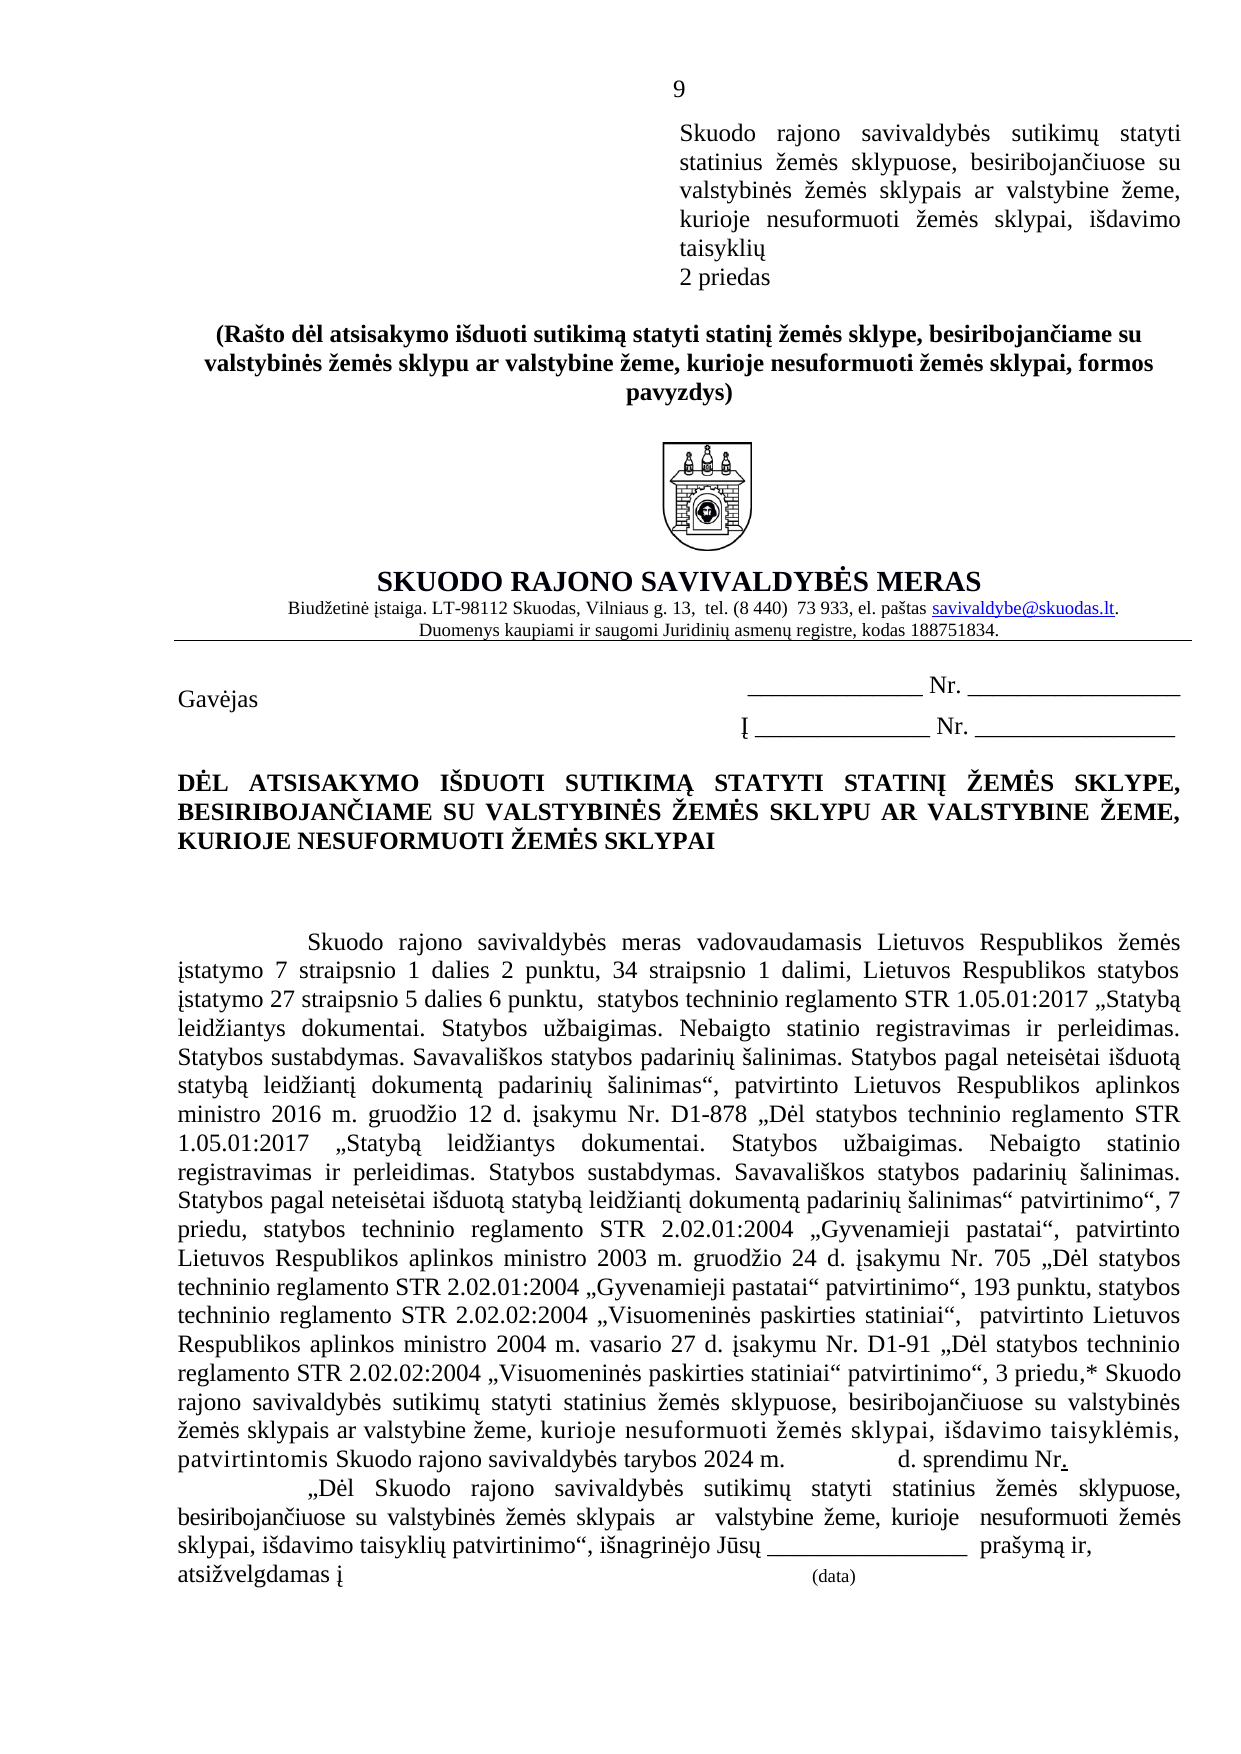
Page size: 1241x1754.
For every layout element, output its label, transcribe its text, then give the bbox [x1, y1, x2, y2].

table_cell ______________ Nr. _________________ Į ______________ Nr. ________________ [639, 641, 1192, 740]
text DĖL ATSISAKYMO IŠDUOTI SUTIKIMĄ STATYTI STATINĮ ŽEMĖS SKLYPE, BESIRIBOJANČIAME SU VALSTYBINĖS ŽEMĖS SKLYPU AR VALSTYBINE ŽEME, KURIOJE NESUFORMUOTI ŽEMĖS SKLYPAI [177, 768, 1181, 855]
picture [662, 442, 752, 551]
text „Dėl Skuodo rajono savivaldybės sutikimų statyti statinius žemės sklypuose, besiribojančiuose su valstybinės žemės sklypais ar valstybine žeme, kurioje nesuformuoti žemės sklypai, išdavimo taisyklių patvirtinimo“, išnagrinėjo Jūsų ________________ prašymą ir, [177, 1473, 1181, 1559]
table_cell Gavėjas [174, 641, 639, 740]
table_header Biudžetinė įstaiga. LT-98112 Skuodas, Vilniaus g. 13, tel. (8 440) 73 933, el. paštas savivaldybe@skuodas.lt. Duomenys kaupiami ir saugomi Juridinių asmenų registre, kodas 188751834. [188, 597, 1221, 640]
text SKUODO RAJONO SAVIVALDYBĖS MERAS [177, 564, 1181, 597]
text Skuodo rajono savivaldybės meras vadovaudamasis Lietuvos Respublikos žemės įstatymo 7 straipsnio 1 dalies 2 punktu, 34 straipsnio 1 dalimi, Lietuvos Respublikos statybos įstatymo 27 straipsnio 5 dalies 6 punktu, statybos techninio reglamento STR 1.05.01:2017 „Statybą leidžiantys dokumentai. Statybos užbaigimas. Nebaigto statinio registravimas ir perleidimas. Statybos sustabdymas. Savavališkos statybos padarinių šalinimas. Statybos pagal neteisėtai išduotą statybą leidžiantį dokumentą padarinių šalinimas“, patvirtinto Lietuvos Respublikos aplinkos ministro 2016 m. gruodžio 12 d. įsakymu Nr. D1-878 „Dėl statybos techninio reglamento STR 1.05.01:2017 „Statybą leidžiantys dokumentai. Statybos užbaigimas. Nebaigto statinio registravimas ir perleidimas. Statybos sustabdymas. Savavališkos statybos padarinių šalinimas. Statybos pagal neteisėtai išduotą statybą leidžiantį dokumentą padarinių šalinimas“ patvirtinimo“, 7 priedu, statybos techninio reglamento STR 2.02.01:2004 „Gyvenamieji pastatai“, patvirtinto Lietuvos Respublikos aplinkos ministro 2003 m. gruodžio 24 d. įsakymu Nr. 705 „Dėl statybos techninio reglamento STR 2.02.01:2004 „Gyvenamieji pastatai“ patvirtinimo“, 193 punktu, statybos techninio reglamento STR 2.02.02:2004 „Visuomeninės paskirties statiniai“, patvirtinto Lietuvos Respublikos aplinkos ministro 2004 m. vasario 27 d. įsakymu Nr. D1-91 „Dėl statybos techninio reglamento STR 2.02.02:2004 „Visuomeninės paskirties statiniai“ patvirtinimo“, 3 priedu,* Skuodo rajono savivaldybės sutikimų statyti statinius žemės sklypuose, besiribojančiuose su valstybinės žemės sklypais ar valstybine žeme, kurioje nesuformuoti žemės sklypai, išdavimo taisyklėmis, patvirtintomis Skuodo rajono savivaldybės tarybos 2024 m. d. sprendimu Nr. [177, 927, 1181, 1473]
text Skuodo rajono savivaldybės sutikimų statyti statinius žemės sklypuose, besiribojančiuose su valstybinės žemės sklypais ar valstybine žeme, kurioje nesuformuoti žemės sklypai, išdavimo taisyklių [679, 118, 1181, 262]
text (Rašto dėl atsisakymo išduoti sutikimą statyti statinį žemės sklype, besiribojančiame su valstybinės žemės sklypu ar valstybine žeme, kurioje nesuformuoti žemės sklypai, formos pavyzdys) [177, 319, 1181, 406]
text 2 priedas [679, 262, 1181, 291]
text atsižvelgdamas į (data) [177, 1559, 1181, 1588]
